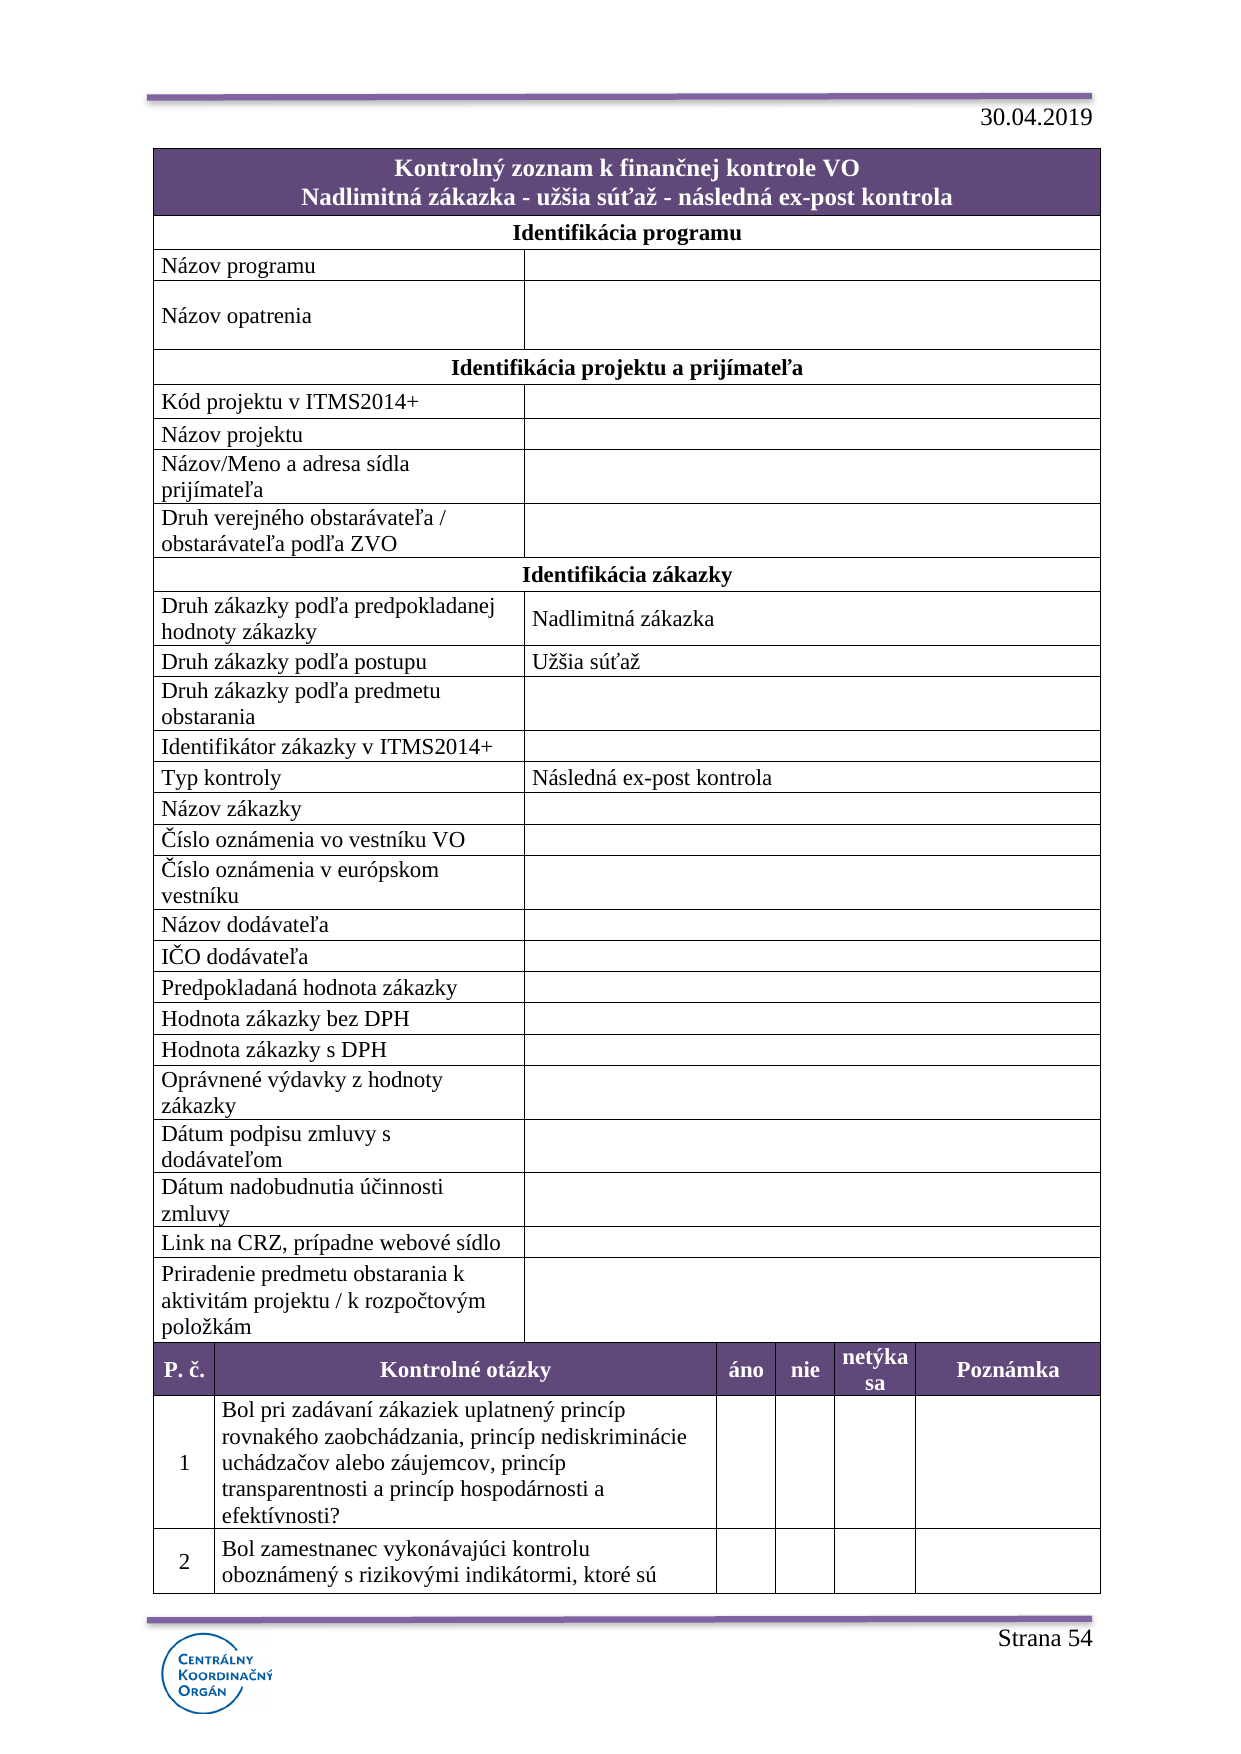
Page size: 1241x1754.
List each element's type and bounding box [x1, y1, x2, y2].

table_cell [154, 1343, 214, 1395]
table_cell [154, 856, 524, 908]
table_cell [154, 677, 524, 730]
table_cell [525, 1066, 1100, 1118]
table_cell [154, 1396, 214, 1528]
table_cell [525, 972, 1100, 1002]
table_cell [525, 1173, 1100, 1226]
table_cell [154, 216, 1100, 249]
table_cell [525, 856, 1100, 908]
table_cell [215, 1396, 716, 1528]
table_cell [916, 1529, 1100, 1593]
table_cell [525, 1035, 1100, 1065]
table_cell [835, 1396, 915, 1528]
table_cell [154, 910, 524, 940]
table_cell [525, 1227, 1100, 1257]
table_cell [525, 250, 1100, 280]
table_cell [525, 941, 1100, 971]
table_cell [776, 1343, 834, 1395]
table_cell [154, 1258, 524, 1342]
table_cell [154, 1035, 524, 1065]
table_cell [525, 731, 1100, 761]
picture [159, 1631, 272, 1713]
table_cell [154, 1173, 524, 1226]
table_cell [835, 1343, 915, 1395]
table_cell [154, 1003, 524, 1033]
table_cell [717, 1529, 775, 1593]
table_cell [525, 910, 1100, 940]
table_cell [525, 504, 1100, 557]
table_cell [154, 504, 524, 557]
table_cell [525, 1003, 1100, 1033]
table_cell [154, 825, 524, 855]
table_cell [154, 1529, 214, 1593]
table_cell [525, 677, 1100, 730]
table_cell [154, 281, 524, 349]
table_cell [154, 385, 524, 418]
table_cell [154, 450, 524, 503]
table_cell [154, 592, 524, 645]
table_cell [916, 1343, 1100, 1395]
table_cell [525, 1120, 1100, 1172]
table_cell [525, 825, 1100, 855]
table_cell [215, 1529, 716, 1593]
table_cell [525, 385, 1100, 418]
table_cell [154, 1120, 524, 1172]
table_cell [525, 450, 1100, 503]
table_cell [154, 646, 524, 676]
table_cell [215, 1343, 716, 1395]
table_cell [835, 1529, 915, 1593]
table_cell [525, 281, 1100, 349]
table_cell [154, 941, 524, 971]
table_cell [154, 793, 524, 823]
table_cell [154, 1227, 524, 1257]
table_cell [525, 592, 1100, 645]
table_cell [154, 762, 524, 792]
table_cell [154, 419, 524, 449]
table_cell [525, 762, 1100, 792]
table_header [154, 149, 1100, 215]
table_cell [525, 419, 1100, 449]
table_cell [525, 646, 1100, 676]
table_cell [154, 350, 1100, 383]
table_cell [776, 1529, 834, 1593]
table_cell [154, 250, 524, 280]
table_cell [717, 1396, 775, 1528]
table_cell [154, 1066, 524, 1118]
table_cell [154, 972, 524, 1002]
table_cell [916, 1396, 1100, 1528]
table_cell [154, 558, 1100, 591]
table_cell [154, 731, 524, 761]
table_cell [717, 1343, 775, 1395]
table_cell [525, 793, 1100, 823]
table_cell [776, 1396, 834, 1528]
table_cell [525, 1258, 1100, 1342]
